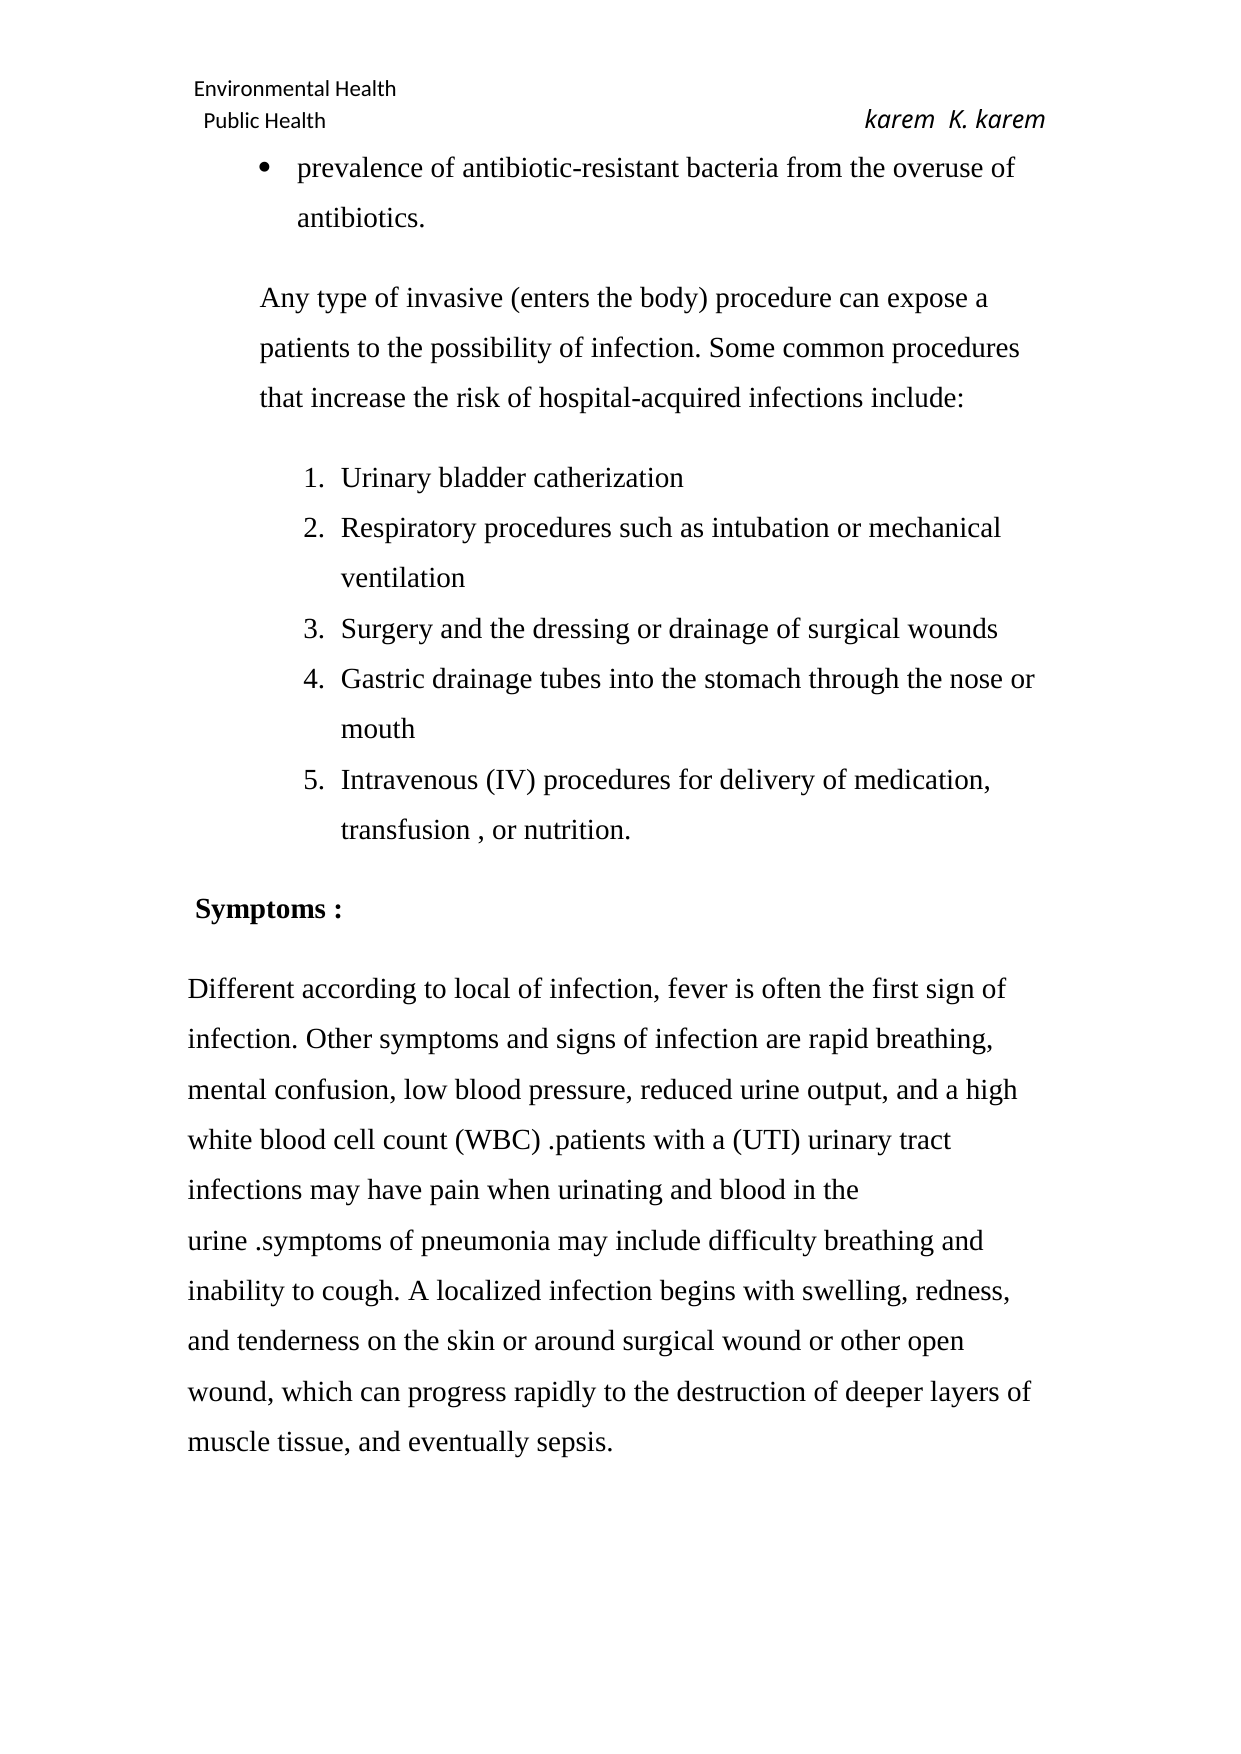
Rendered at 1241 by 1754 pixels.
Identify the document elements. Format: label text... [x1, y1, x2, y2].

text Symptoms : [187, 892, 1053, 925]
list Respiratory procedures such as intubation or mechanical ventilation [303, 510, 1053, 594]
list Urinary bladder catherization [303, 460, 1053, 493]
list prevalence of antibiotic-resistant bacteria from the overuse of antibiotics. [259, 150, 1053, 234]
text Different according to local of infection, fever is often the first sign of infection. Other symptoms and signs of infection are rapid breathing, mental confusion, low blood pressure, reduced urine output, and a high white blood cell count (WBC) .patients with a (UTI) urinary tract infections may have pain when urinating and blood in the urine .symptoms of pneumonia may include difficulty breathing and inability to cough. A localized infection begins with swelling, redness, and tenderness on the skin or around surgical wound or other open wound, which can progress rapidly to the destruction of deeper layers of muscle tissue, and eventually sepsis. [187, 971, 1053, 1457]
list Gastric drainage tubes into the stomach through the nose or mouth [303, 661, 1053, 745]
text Any type of invasive (enters the body) procedure can expose a patients to the possibility of infection. Some common procedures that increase the risk of hospital-acquired infections include: [259, 280, 1053, 414]
list Intravenous (IV) procedures for delivery of medication, transfusion , or nutrition. [303, 762, 1053, 846]
list Surgery and the dressing or drainage of surgical wounds [303, 611, 1053, 644]
